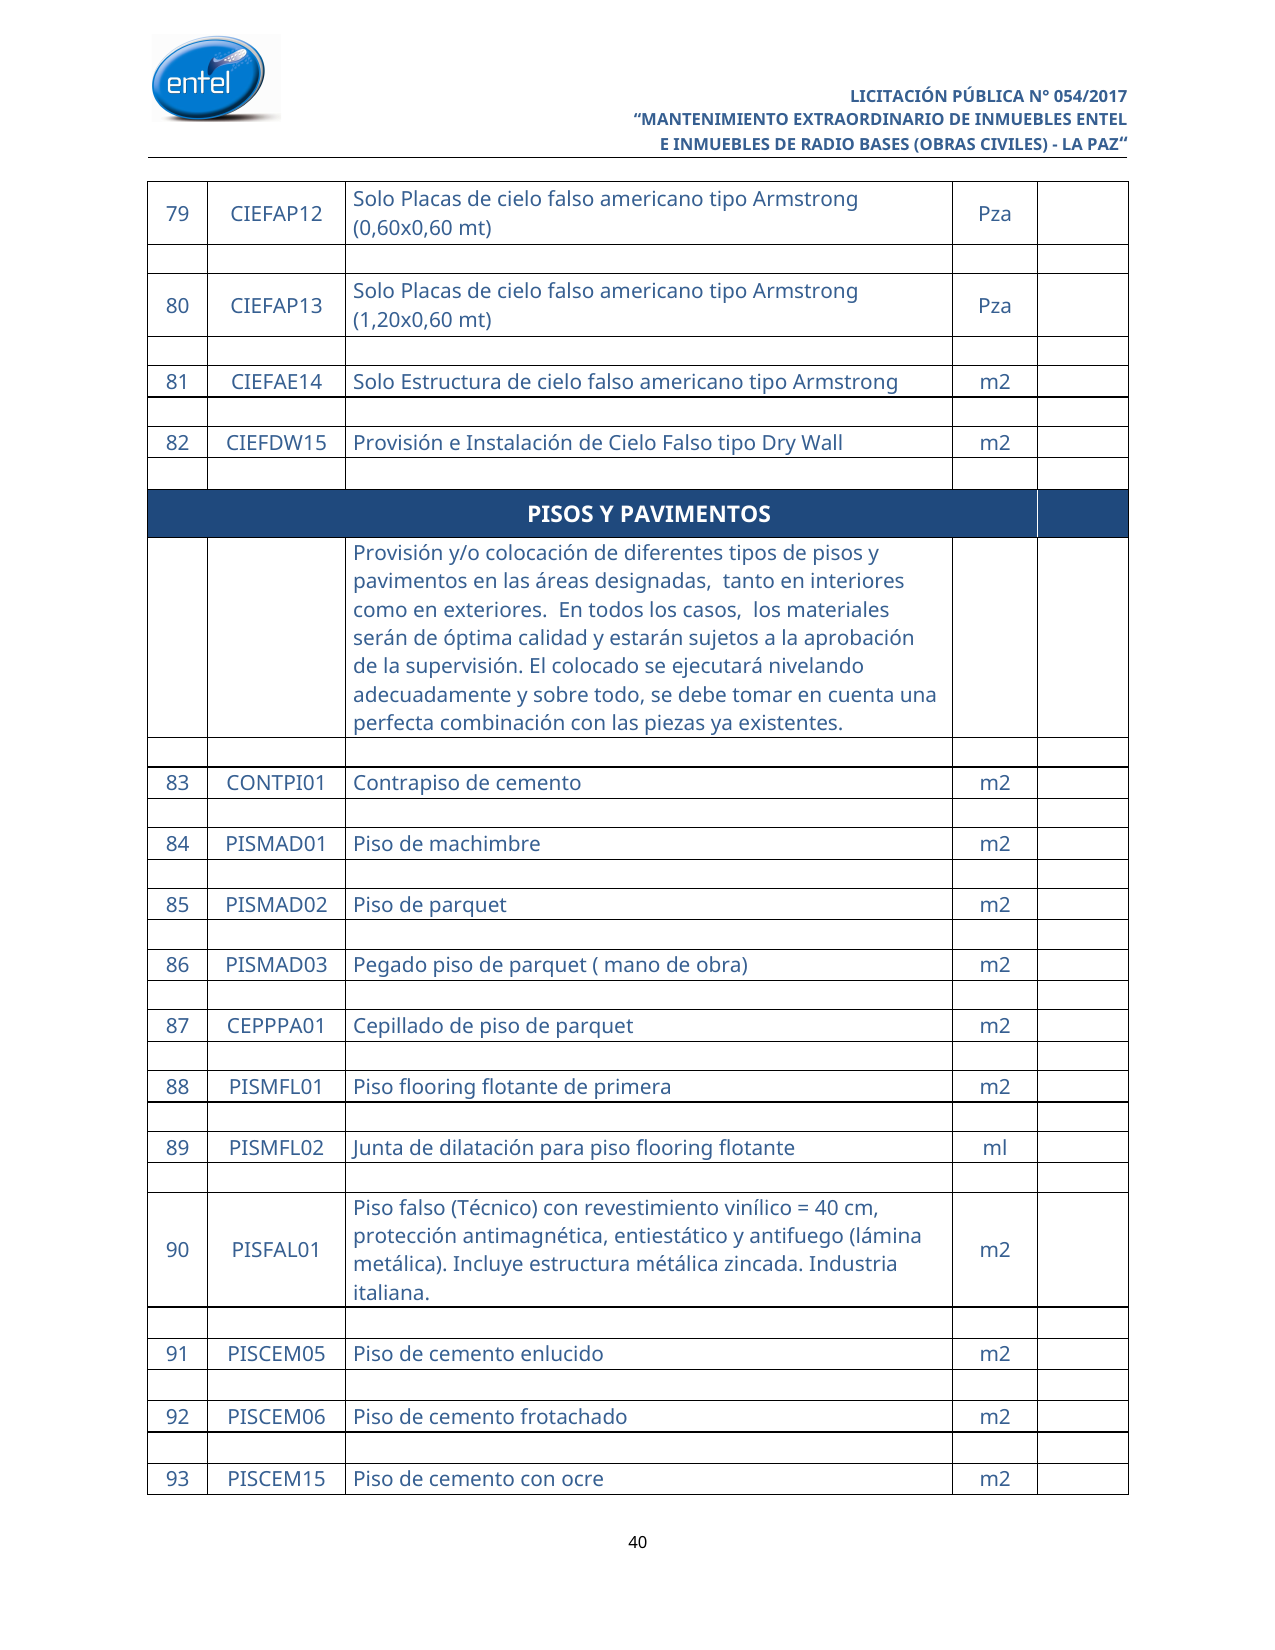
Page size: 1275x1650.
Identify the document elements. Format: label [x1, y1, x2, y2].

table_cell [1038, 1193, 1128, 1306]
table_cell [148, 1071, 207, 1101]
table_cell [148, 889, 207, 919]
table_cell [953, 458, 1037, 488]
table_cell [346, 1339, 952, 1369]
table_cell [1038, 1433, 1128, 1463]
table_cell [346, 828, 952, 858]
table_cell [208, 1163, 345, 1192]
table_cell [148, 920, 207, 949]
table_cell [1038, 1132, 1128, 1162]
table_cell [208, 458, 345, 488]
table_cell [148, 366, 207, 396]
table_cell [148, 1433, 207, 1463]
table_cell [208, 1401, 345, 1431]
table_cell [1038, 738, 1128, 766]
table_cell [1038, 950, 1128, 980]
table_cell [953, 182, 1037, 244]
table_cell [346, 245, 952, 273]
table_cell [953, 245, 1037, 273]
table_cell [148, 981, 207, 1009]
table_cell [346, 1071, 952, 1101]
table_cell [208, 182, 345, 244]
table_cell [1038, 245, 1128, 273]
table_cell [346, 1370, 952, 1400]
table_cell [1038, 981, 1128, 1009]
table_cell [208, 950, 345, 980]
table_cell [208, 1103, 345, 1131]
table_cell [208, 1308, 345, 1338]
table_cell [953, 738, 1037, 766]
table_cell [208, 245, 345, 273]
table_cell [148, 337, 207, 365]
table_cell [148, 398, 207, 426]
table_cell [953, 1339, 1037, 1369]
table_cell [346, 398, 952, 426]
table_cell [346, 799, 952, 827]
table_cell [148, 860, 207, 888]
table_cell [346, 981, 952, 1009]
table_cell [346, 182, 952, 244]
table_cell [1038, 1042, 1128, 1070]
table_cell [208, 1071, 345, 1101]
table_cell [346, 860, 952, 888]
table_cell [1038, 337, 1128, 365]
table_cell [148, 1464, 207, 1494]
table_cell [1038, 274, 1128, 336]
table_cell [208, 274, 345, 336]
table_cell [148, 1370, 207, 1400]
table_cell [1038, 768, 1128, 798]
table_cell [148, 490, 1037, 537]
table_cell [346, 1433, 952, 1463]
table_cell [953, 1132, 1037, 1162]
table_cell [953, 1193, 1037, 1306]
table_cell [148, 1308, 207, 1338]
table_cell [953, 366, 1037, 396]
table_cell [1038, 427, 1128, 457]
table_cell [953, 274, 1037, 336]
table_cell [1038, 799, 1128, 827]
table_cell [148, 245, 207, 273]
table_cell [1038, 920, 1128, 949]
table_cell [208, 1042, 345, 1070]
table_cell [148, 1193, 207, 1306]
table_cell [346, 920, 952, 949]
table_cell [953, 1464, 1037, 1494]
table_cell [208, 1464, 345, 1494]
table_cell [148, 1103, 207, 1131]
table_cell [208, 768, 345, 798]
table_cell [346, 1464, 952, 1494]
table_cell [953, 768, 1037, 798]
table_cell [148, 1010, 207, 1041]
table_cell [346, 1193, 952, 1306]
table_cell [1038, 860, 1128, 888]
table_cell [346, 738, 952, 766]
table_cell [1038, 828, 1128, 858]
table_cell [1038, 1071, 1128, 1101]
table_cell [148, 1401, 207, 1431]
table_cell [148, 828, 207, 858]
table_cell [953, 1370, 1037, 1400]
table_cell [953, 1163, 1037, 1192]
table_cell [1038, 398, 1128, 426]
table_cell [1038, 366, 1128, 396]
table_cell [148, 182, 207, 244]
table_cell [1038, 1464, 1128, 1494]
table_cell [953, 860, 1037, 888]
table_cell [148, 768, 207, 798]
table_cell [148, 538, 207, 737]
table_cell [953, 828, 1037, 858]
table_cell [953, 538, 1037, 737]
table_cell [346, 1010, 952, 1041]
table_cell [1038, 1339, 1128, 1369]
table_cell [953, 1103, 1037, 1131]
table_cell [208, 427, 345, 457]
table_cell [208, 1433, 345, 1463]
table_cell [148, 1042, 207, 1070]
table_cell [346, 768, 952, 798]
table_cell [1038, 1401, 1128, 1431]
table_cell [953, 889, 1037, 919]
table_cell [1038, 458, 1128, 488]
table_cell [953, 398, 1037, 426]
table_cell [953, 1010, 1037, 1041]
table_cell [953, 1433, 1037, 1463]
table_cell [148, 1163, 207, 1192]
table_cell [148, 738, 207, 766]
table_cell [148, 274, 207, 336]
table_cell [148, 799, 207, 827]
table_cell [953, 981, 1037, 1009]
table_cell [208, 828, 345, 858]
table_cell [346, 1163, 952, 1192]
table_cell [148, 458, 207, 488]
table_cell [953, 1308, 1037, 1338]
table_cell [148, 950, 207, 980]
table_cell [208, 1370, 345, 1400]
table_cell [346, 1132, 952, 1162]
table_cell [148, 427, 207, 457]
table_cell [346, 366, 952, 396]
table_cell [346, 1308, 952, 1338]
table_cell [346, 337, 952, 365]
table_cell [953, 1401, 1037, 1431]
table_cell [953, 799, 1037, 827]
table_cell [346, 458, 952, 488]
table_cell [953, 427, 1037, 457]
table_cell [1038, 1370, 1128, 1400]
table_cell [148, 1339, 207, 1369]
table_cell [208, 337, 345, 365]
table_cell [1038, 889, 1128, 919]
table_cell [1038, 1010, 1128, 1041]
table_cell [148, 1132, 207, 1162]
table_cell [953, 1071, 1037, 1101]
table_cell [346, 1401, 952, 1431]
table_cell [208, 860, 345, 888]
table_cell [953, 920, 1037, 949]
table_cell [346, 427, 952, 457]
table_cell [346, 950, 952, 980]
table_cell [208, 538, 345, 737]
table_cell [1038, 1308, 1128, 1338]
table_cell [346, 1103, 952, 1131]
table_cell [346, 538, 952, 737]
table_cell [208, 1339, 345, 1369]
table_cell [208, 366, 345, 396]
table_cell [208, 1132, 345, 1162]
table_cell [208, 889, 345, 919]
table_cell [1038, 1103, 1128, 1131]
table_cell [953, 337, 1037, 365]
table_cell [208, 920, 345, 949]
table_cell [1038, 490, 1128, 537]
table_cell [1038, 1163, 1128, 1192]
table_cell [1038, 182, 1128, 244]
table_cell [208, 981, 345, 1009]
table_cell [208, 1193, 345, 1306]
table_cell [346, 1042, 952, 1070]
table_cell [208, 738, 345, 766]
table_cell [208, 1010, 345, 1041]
picture [151, 34, 282, 122]
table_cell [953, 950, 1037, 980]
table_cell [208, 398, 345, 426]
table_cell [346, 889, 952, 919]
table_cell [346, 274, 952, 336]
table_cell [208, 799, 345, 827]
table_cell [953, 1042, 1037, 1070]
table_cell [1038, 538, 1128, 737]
